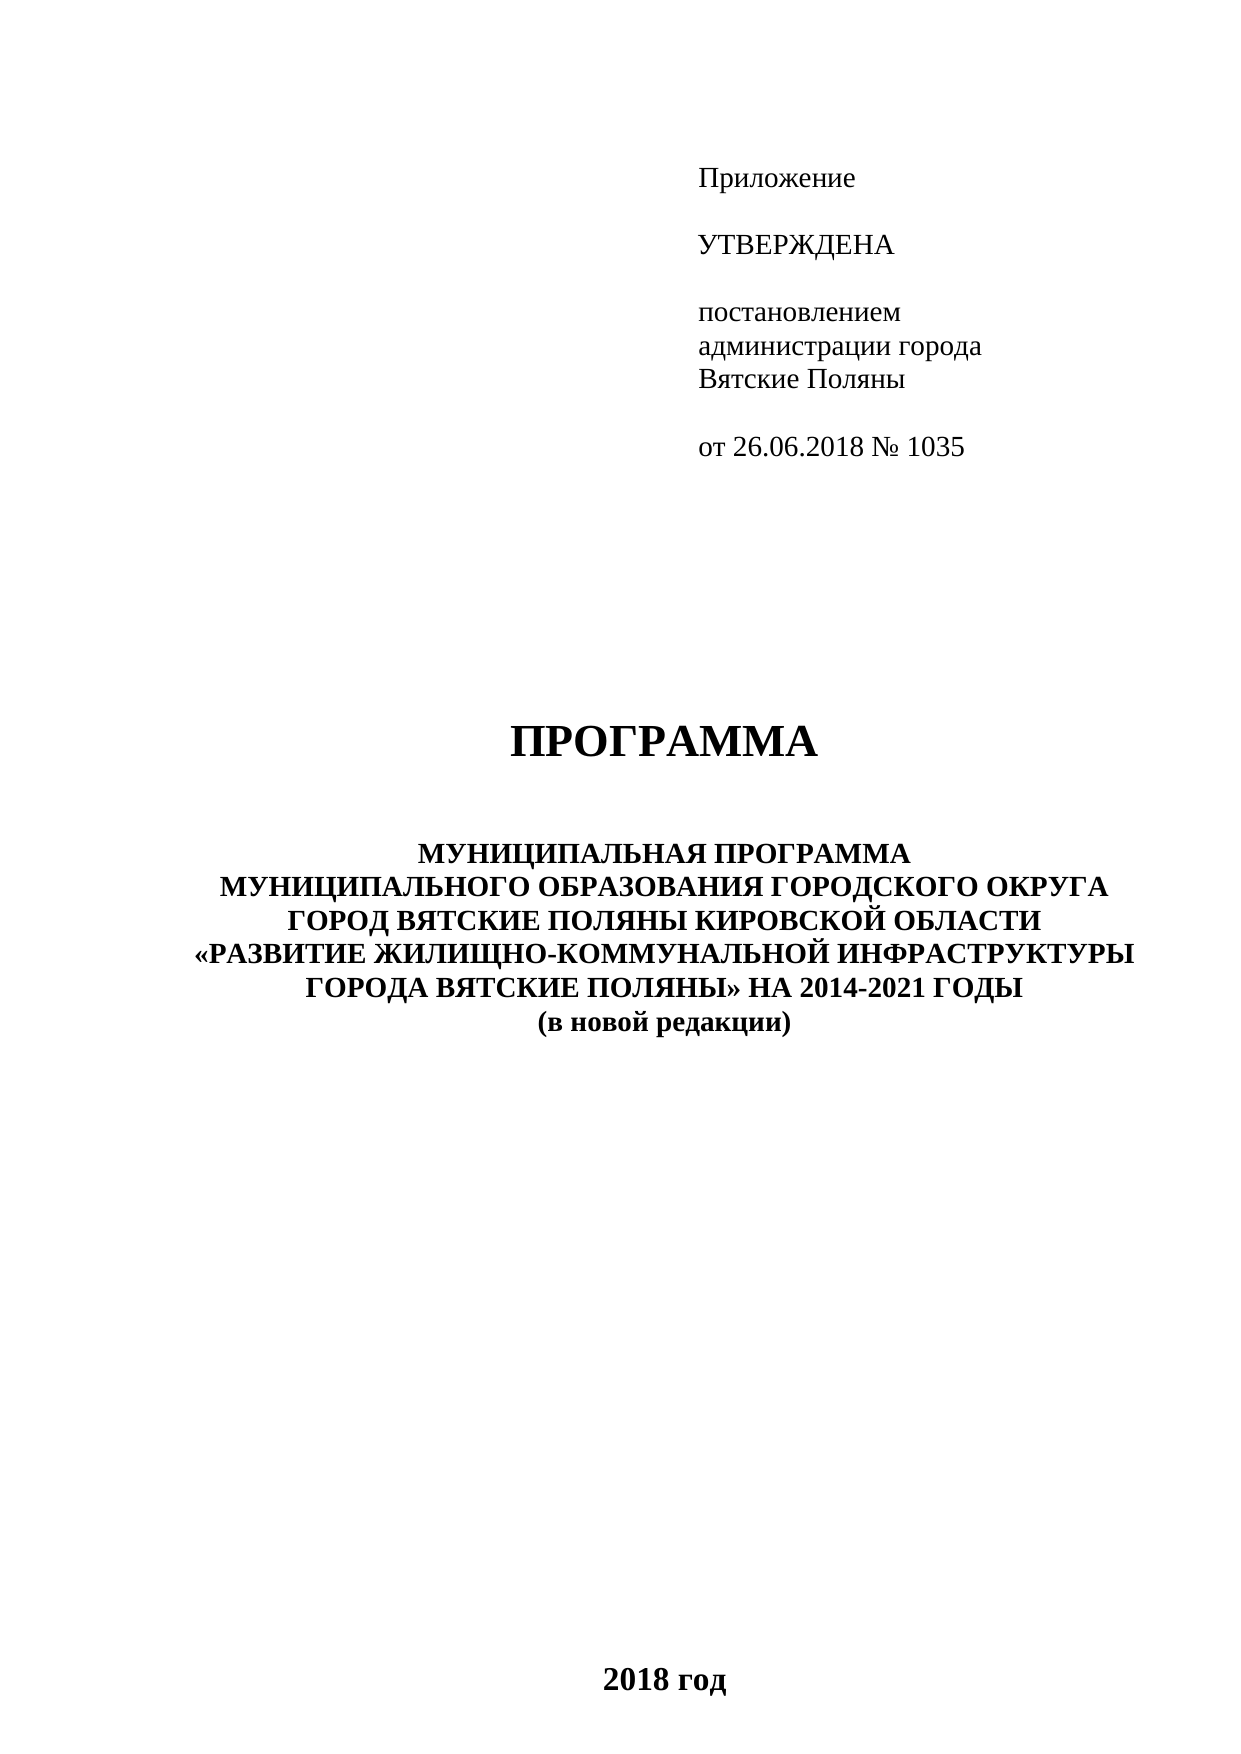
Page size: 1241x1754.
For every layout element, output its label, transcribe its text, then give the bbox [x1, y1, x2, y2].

text ГОРОДА ВЯТСКИЕ ПОЛЯНЫ» НА 2014-2021 ГОДЫ [177, 970, 1152, 1004]
text администрации города [698, 328, 1152, 362]
text (в новой редакции) [177, 1004, 1152, 1037]
text 2018 год [177, 1659, 1152, 1698]
text Приложение [181, 160, 930, 194]
text постановлением [698, 294, 1152, 328]
text ПРОГРАММА [177, 714, 1152, 767]
text МУНИЦИПАЛЬНОГО ОБРАЗОВАНИЯ ГОРОДСКОГО ОКРУГА [177, 869, 1152, 903]
text ГОРОД ВЯТСКИЕ ПОЛЯНЫ КИРОВСКОЙ ОБЛАСТИ [177, 903, 1152, 937]
text «РАЗВИТИЕ ЖИЛИЩНО-КОММУНАЛЬНОЙ ИНФРАСТРУКТУРЫ [177, 937, 1152, 970]
text Вятские Поляны [698, 362, 1152, 395]
text от 26.06.2018 № 1035 [177, 429, 1152, 462]
text МУНИЦИПАЛЬНАЯ ПРОГРАММА [177, 793, 1152, 869]
text УТВЕРЖДЕНА [181, 227, 930, 261]
